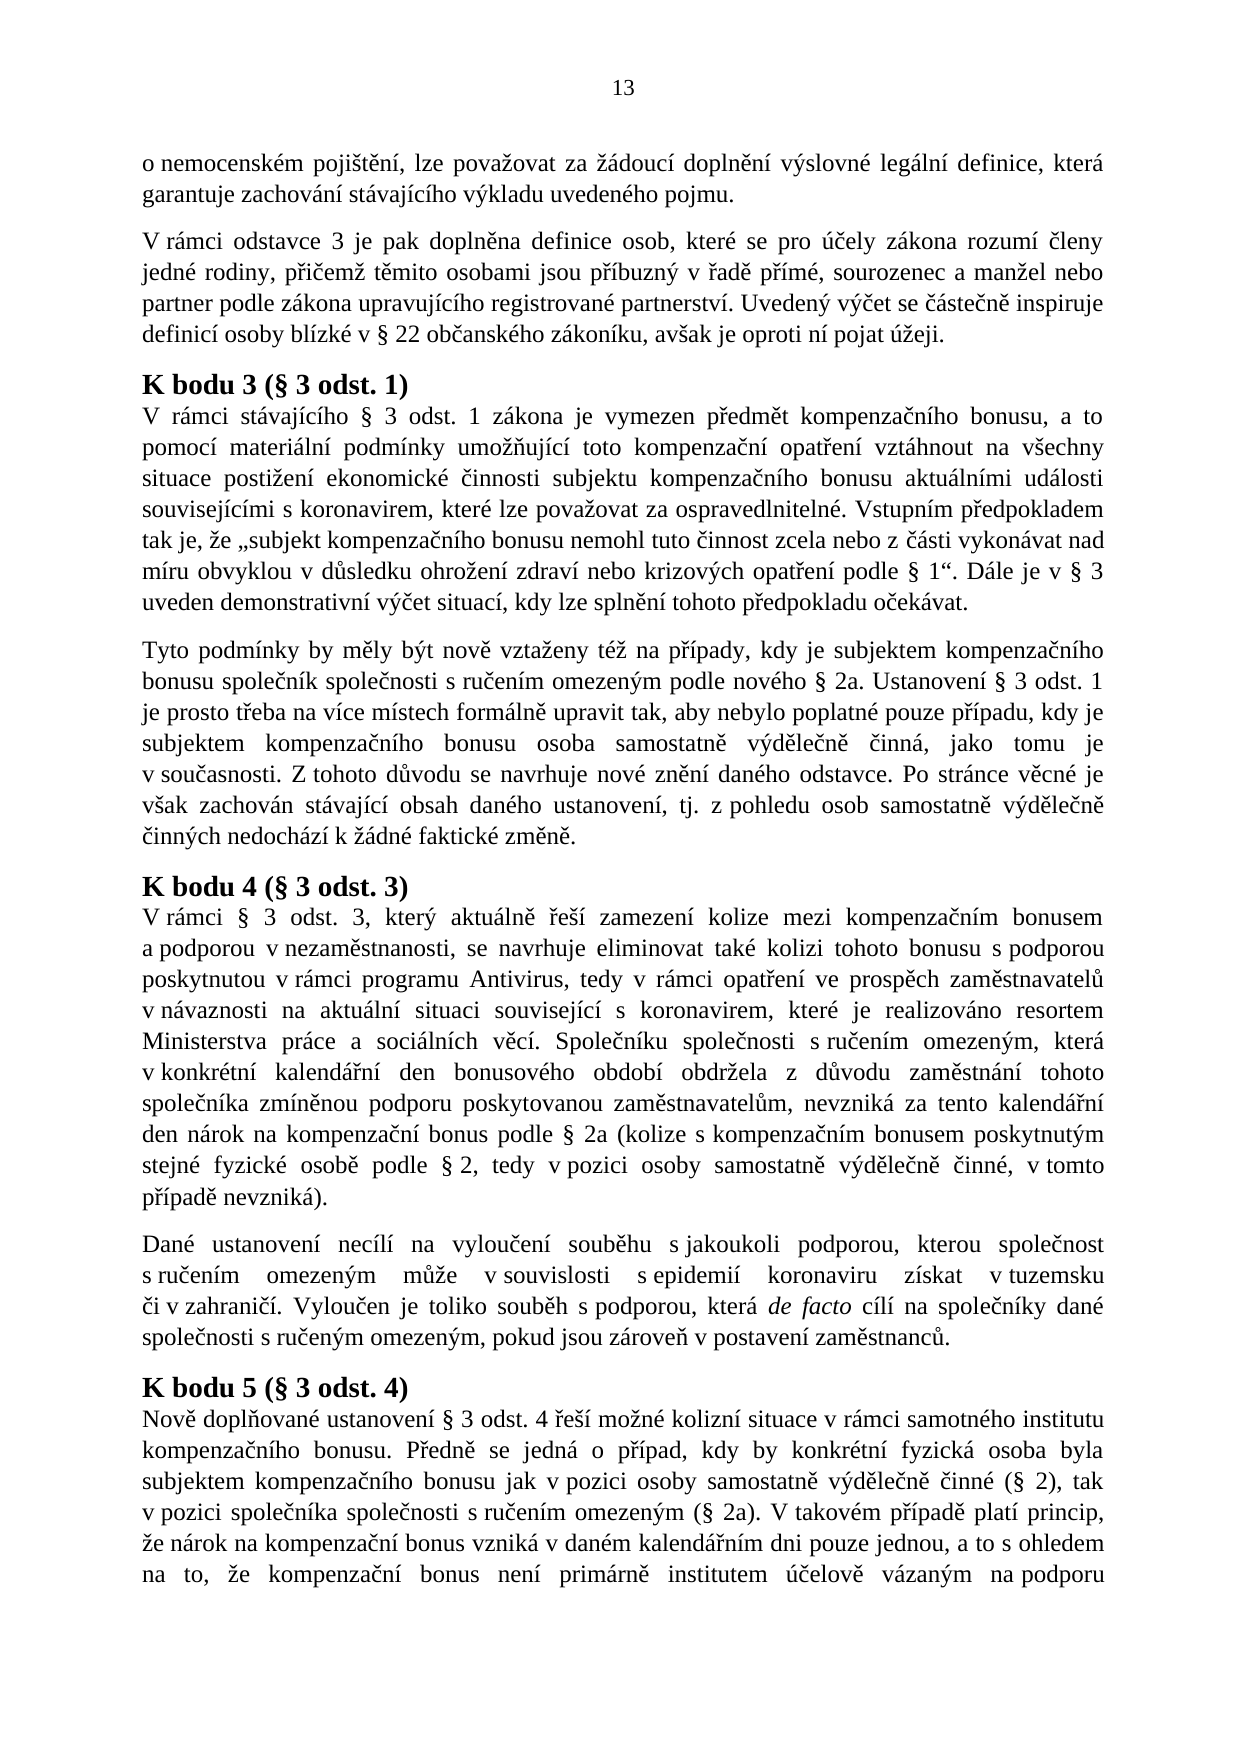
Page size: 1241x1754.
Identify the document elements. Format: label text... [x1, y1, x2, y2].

text Tyto podmínky by měly být nově vztaženy též na případy, kdy je subjektem kompenzačního bonusu společník společnosti s ručením omezeným podle nového § 2a. Ustanovení § 3 odst. 1 je prosto třeba na více místech formálně upravit tak, aby nebylo poplatné pouze případu, kdy je subjektem kompenzačního bonusu osoba samostatně výdělečně činná, jako tomu je v současnosti. Z tohoto důvodu se navrhuje nové znění daného odstavce. Po stránce věcné je však zachován stávající obsah daného ustanovení, tj. z pohledu osob samostatně výdělečně činných nedochází k žádné faktické změně. [142, 635, 1104, 850]
text Dané ustanovení necílí na vyloučení souběhu s jakoukoli podporou, kterou společnost s ručením omezeným může v souvislosti s epidemií koronaviru získat v tuzemsku či v zahraničí. Vyloučen je toliko souběh s podporou, která de facto cílí na společníky dané společnosti s ručeným omezeným, pokud jsou zároveň v postavení zaměstnanců. [142, 1229, 1104, 1351]
text K bodu 4 (§ 3 odst. 3) [142, 869, 1104, 902]
text K bodu 5 (§ 3 odst. 4) [142, 1370, 1104, 1404]
text V rámci odstavce 3 je pak doplněna definice osob, které se pro účely zákona rozumí členy jedné rodiny, přičemž těmito osobami jsou příbuzný v řadě přímé, sourozenec a manžel nebo partner podle zákona upravujícího registrované partnerství. Uvedený výčet se částečně inspiruje definicí osoby blízké v § 22 občanského zákoníku, avšak je oproti ní pojat úžeji. [142, 226, 1104, 348]
text K bodu 3 (§ 3 odst. 1) [142, 367, 1104, 401]
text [142, 1404, 1104, 1588]
text V rámci stávajícího § 3 odst. 1 zákona je vymezen předmět kompenzačního bonusu, a to pomocí materiální podmínky umožňující toto kompenzační opatření vztáhnout na všechny situace postižení ekonomické činnosti subjektu kompenzačního bonusu aktuálními události souvisejícími s koronavirem, které lze považovat za ospravedlnitelné. Vstupním předpokladem tak je, že „subjekt kompenzačního bonusu nemohl tuto činnost zcela nebo z části vykonávat nad míru obvyklou v důsledku ohrožení zdraví nebo krizových opatření podle § 1“. Dále je v § 3 uveden demonstrativní výčet situací, kdy lze splnění tohoto předpokladu očekávat. [142, 401, 1104, 616]
text V rámci § 3 odst. 3, který aktuálně řeší zamezení kolize mezi kompenzačním bonusem a podporou v nezaměstnanosti, se navrhuje eliminovat také kolizi tohoto bonusu s podporou poskytnutou v rámci programu Antivirus, tedy v rámci opatření ve prospěch zaměstnavatelů v návaznosti na aktuální situaci související s koronavirem, které je realizováno resortem Ministerstva práce a sociálních věcí. Společníku společnosti s ručením omezeným, která v konkrétní kalendářní den bonusového období obdržela z důvodu zaměstnání tohoto společníka zmíněnou podporu poskytovanou zaměstnavatelům, nevzniká za tento kalendářní den nárok na kompenzační bonus podle § 2a (kolize s kompenzačním bonusem poskytnutým stejné fyzické osobě podle § 2, tedy v pozici osoby samostatně výdělečně činné, v tomto případě nevzniká). [142, 902, 1104, 1210]
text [142, 148, 1104, 207]
